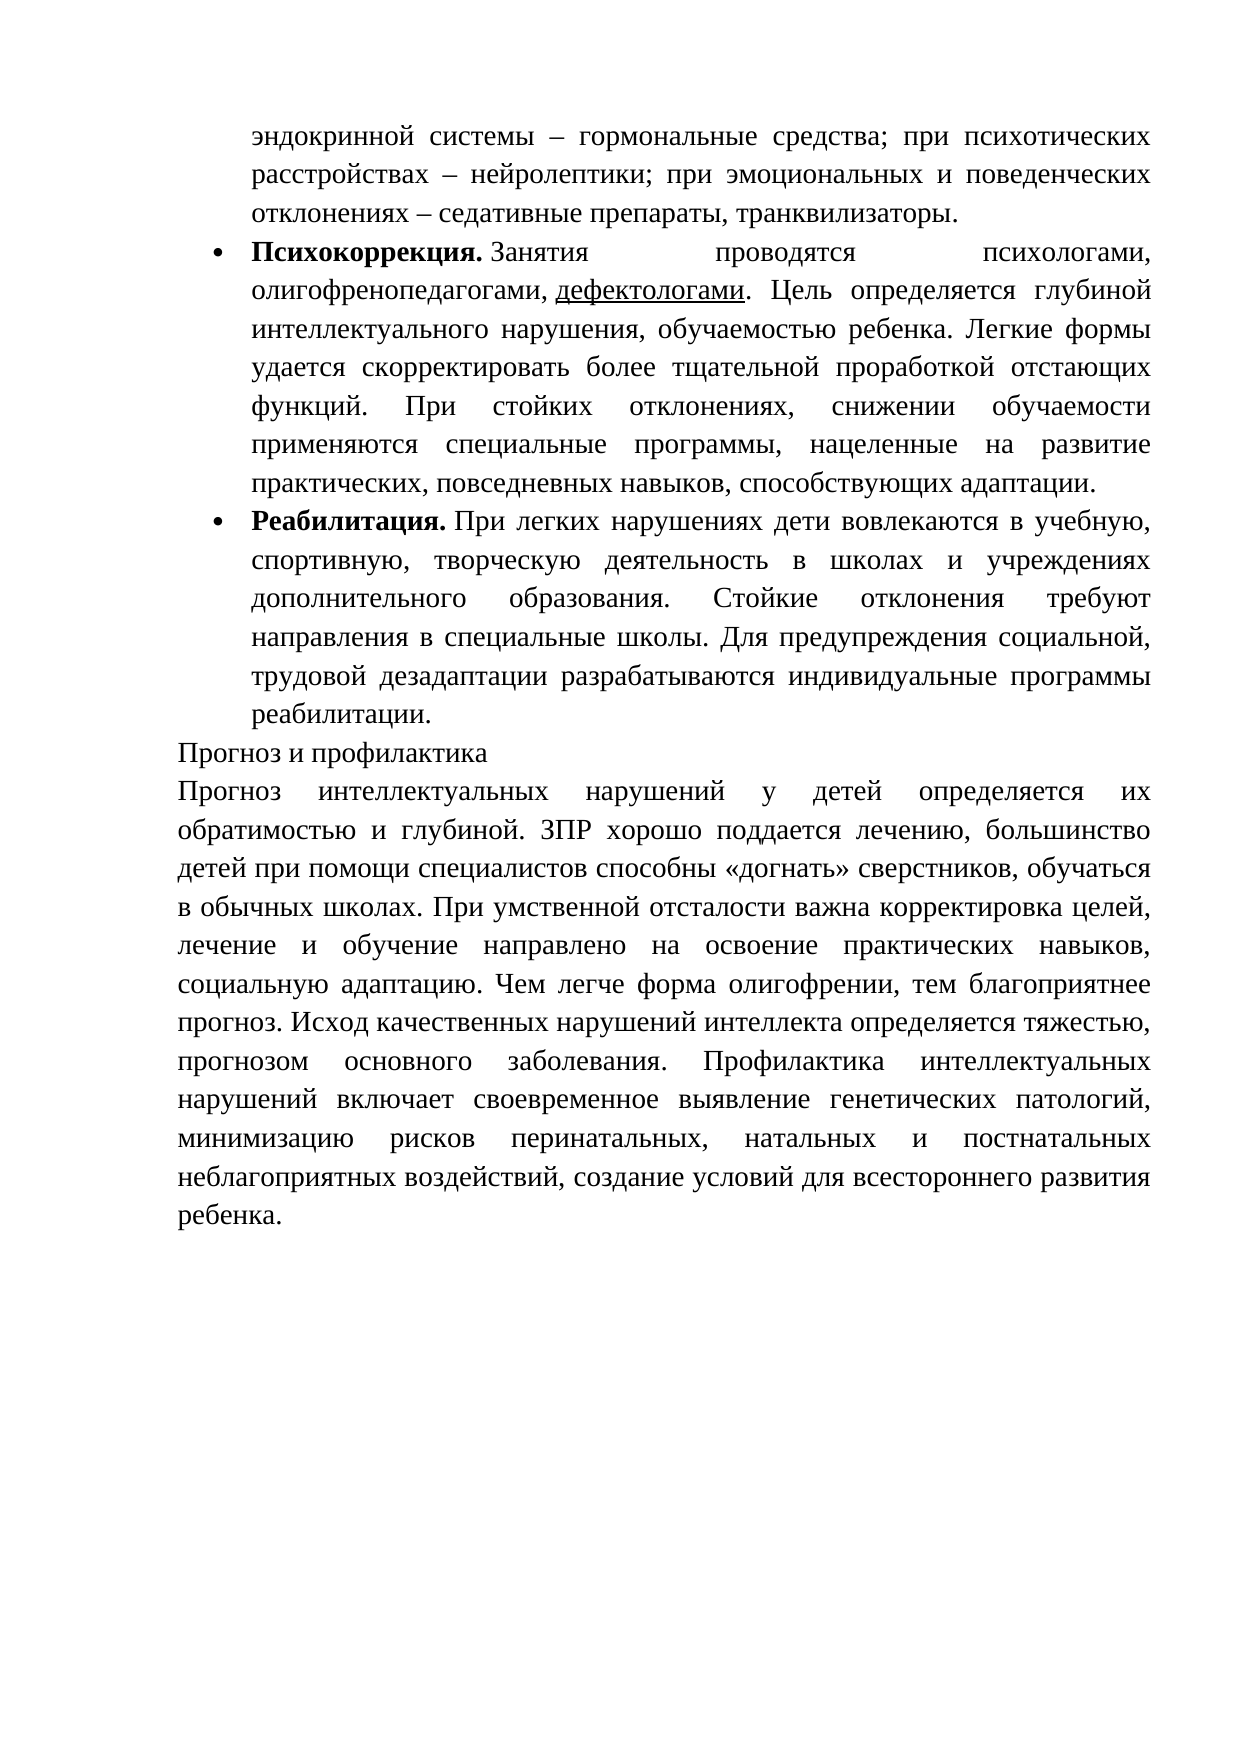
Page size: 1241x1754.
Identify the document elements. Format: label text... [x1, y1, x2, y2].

list Реабилитация. При легких нарушениях дети вовлекаются в учебную, спортивную, творческую деятельность в школах и учреждениях дополнительного образования. Стойкие отклонения требуют направления в специальные школы. Для предупреждения социальной, трудовой дезадаптации разрабатываются индивидуальные программы реабилитации. [213, 503, 1152, 730]
text Прогноз интеллектуальных нарушений у детей определяется их обратимостью и глубиной. ЗПР хорошо поддается лечению, большинство детей при помощи специалистов способны «догнать» сверстников, обучаться в обычных школах. При умственной отсталости важна корректировка целей, лечение и обучение направлено на освоение практических навыков, социальную адаптацию. Чем легче форма олигофрении, тем благоприятнее прогноз. Исход качественных нарушений интеллекта определяется тяжестью, прогнозом основного заболевания. Профилактика интеллектуальных нарушений включает своевременное выявление генетических патологий, минимизацию рисков перинатальных, натальных и постнатальных неблагоприятных воздействий, создание условий для всестороннего развития ребенка. [177, 773, 1152, 1231]
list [213, 118, 1152, 229]
list Психокоррекция. Занятия проводятся психологами, олигофренопедагогами, дефектологами. Цель определяется глубиной интеллектуального нарушения, обучаемостью ребенка. Легкие формы удается скорректировать более тщательной проработкой отстающих функций. При стойких отклонениях, снижении обучаемости применяются специальные программы, нацеленные на развитие практических, повседневных навыков, способствующих адаптации. [213, 234, 1152, 498]
subtitle Прогноз и профилактика [177, 735, 1152, 768]
